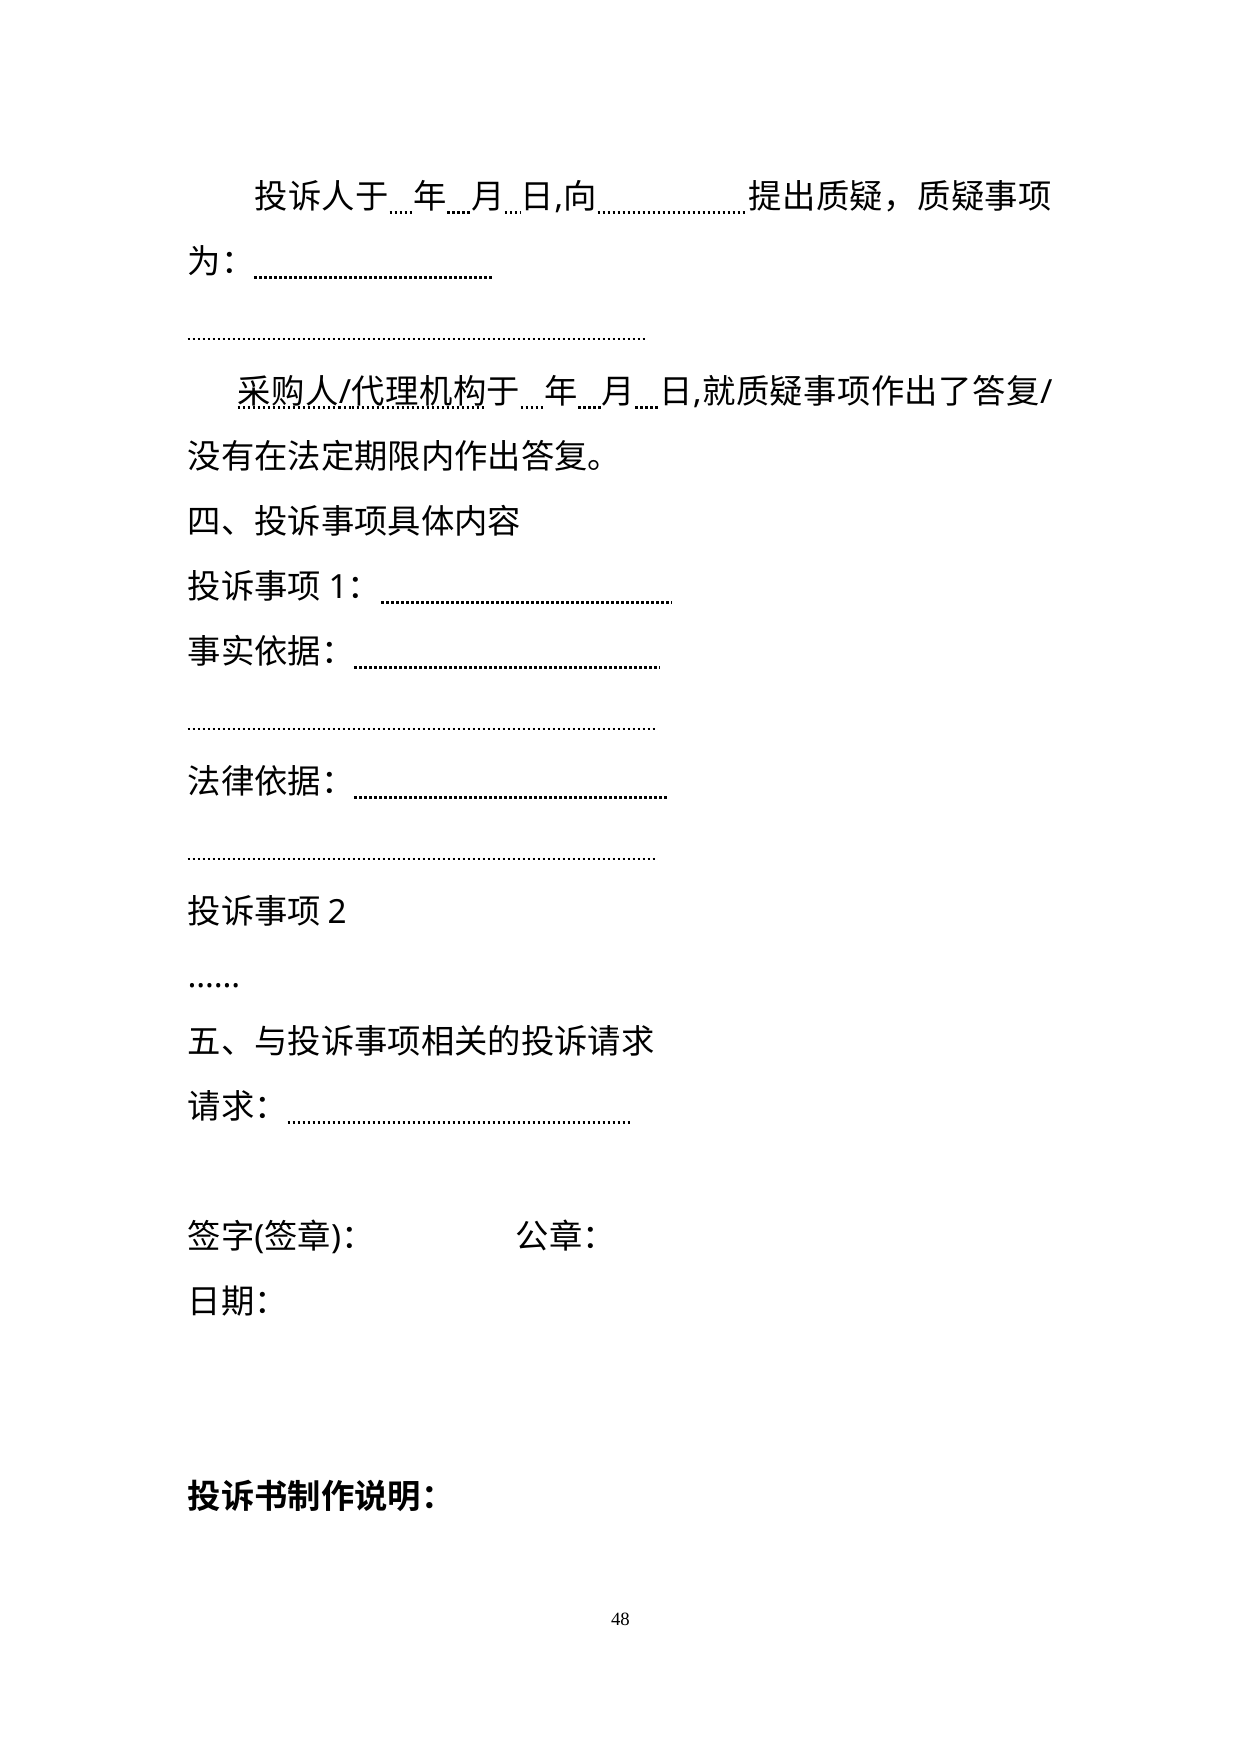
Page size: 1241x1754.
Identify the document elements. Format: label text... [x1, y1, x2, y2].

text 日期： [187, 1267, 1053, 1332]
text 投诉人于 年 月 日,向 提出质疑，质疑事项为： [187, 162, 1053, 292]
text 法律依据： [187, 747, 1053, 812]
text 投诉事项 1： [187, 552, 1053, 617]
text 四、投诉事项具体内容 [187, 487, 1053, 552]
text 请求： [187, 1072, 1053, 1137]
text 签字(签章)： 公章： [187, 1202, 1053, 1267]
text …… [187, 942, 1053, 1007]
text 采购人/代理机构于 年 月 日,就质疑事项作出了答复/没有在法定期限内作出答复。 [187, 357, 1053, 487]
text 投诉书制作说明： [187, 1462, 1053, 1527]
text 五、与投诉事项相关的投诉请求 [187, 1007, 1053, 1072]
text 投诉事项2 [187, 877, 1053, 942]
text 事实依据： [187, 617, 1053, 682]
